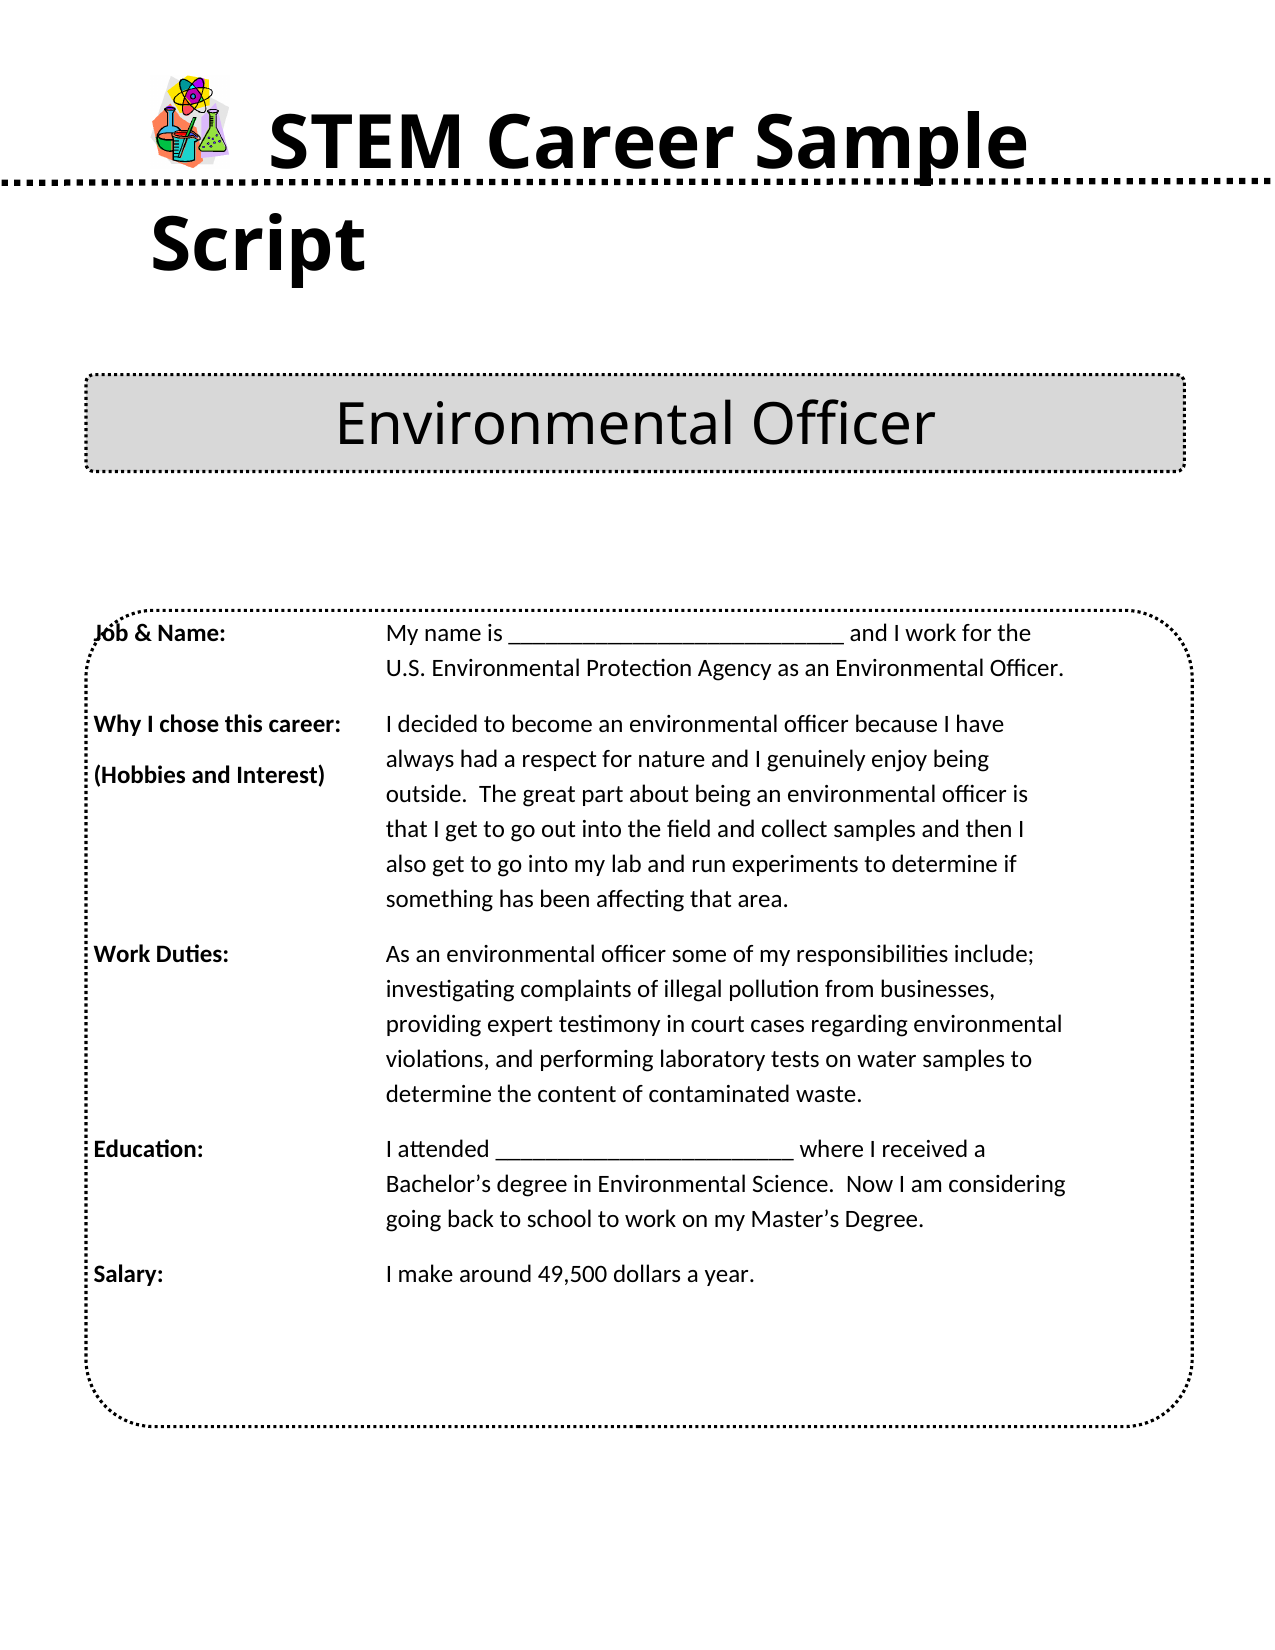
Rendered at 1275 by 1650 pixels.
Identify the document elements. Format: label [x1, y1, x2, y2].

picture [150, 75, 230, 169]
